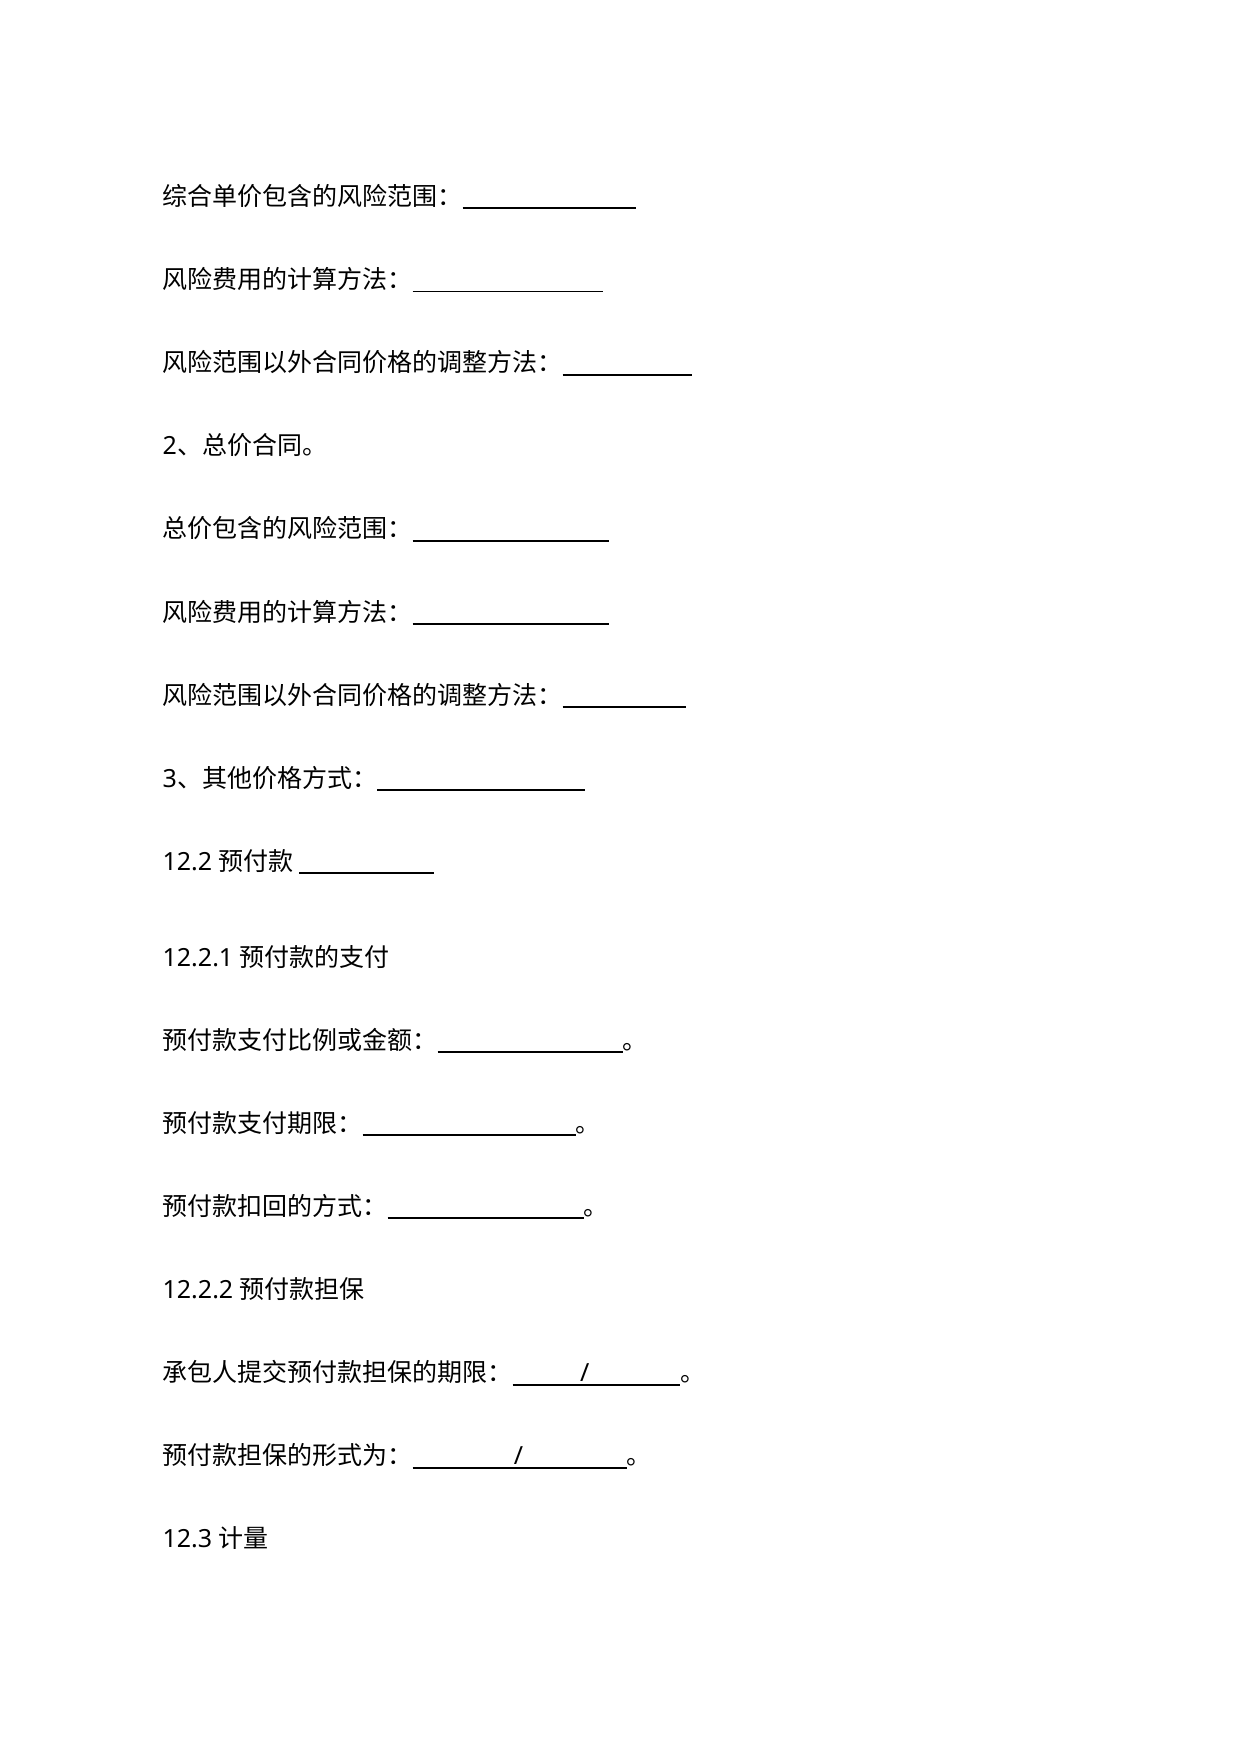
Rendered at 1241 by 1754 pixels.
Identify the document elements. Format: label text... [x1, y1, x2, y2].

text 风险费用的计算方法： [112, 578, 1128, 643]
text 预付款支付期限： 。 [112, 1089, 1128, 1154]
text 综合单价包含的风险范围： [112, 162, 1128, 227]
text 12.2.1 预付款的支付 [112, 923, 1128, 988]
text 风险费用的计算方法： [112, 245, 1128, 310]
text 风险范围以外合同价格的调整方法： [112, 328, 1128, 393]
text 预付款支付比例或金额： 。 [112, 1006, 1128, 1071]
text 12.2 预付款 [112, 827, 1128, 892]
text 预付款担保的形式为： / 。 [112, 1421, 1128, 1486]
text 12.3 计量 [112, 1504, 1128, 1569]
text 12.2.2 预付款担保 [112, 1255, 1128, 1320]
text 3、其他价格方式： [112, 744, 1128, 809]
text 2、总价合同。 [112, 411, 1128, 476]
text 预付款扣回的方式： 。 [112, 1172, 1128, 1237]
text 风险范围以外合同价格的调整方法： [112, 661, 1128, 726]
text 承包人提交预付款担保的期限： / 。 [112, 1338, 1128, 1403]
text 总价包含的风险范围： [112, 494, 1128, 559]
